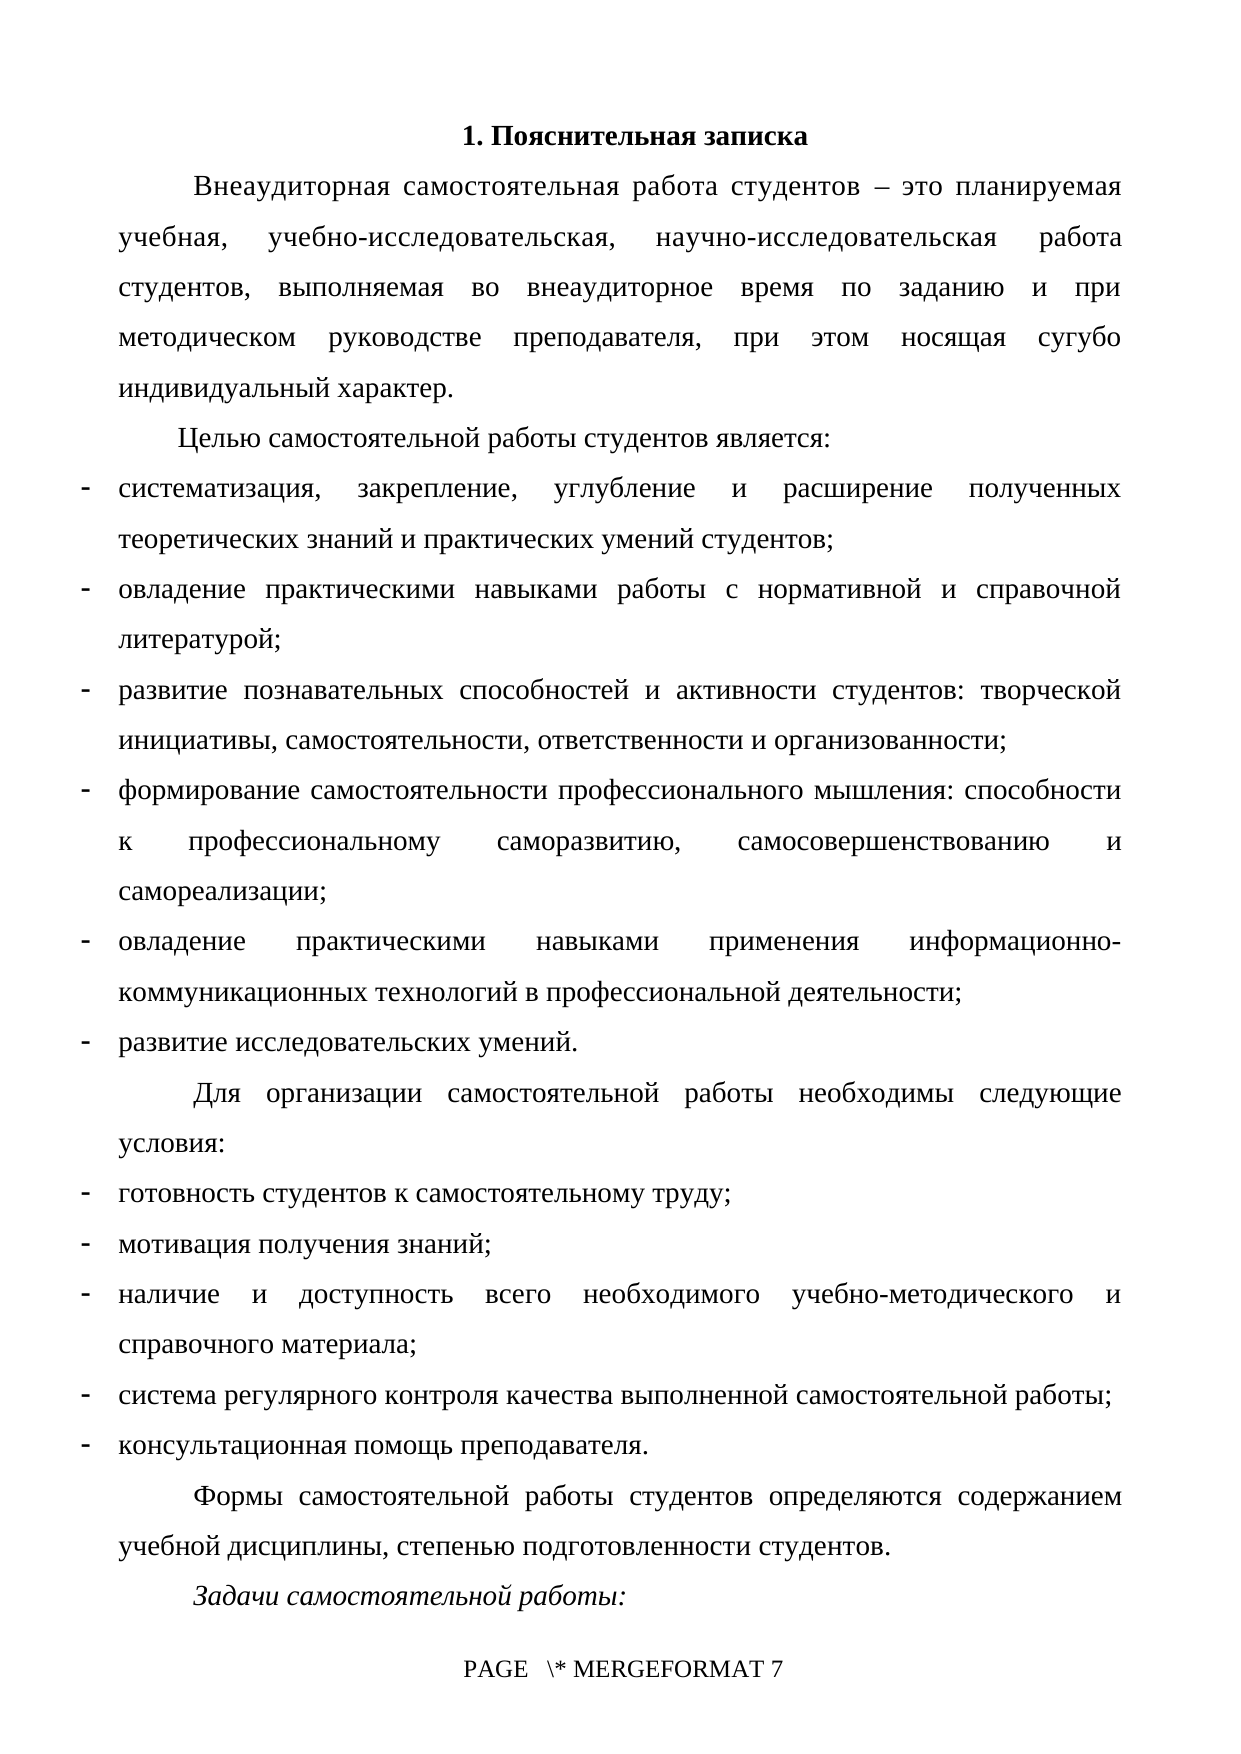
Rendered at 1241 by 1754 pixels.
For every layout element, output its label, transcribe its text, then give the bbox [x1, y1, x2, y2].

text Формы самостоятельной работы студентов определяются содержанием учебной дисциплины, степенью подготовленности студентов. [118, 1478, 1122, 1562]
text Для организации самостоятельной работы необходимы следующие условия: [118, 1075, 1122, 1158]
list наличие и доступность всего необходимого учебно-методического и справочного материала; [81, 1276, 1122, 1360]
list формирование самостоятельности профессионального мышления: способности к профессиональному саморазвитию, самосовершенствованию и самореализации; [81, 772, 1122, 907]
list готовность студентов к самостоятельному труду; [81, 1175, 1122, 1209]
list развитие познавательных способностей и активности студентов: творческой инициативы, самостоятельности, ответственности и организованности; [81, 672, 1122, 756]
subtitle 1. Пояснительная записка [118, 118, 1122, 152]
list овладение практическими навыками применения информационно-коммуникационных технологий в профессиональной деятельности; [81, 923, 1122, 1007]
list развитие исследовательских умений. [81, 1024, 1122, 1058]
list система регулярного контроля качества выполненной самостоятельной работы; [81, 1377, 1122, 1411]
list овладение практическими навыками работы с нормативной и справочной литературой; [81, 571, 1122, 655]
text Целью самостоятельной работы студентов является: [118, 420, 1122, 453]
text Внеаудиторная самостоятельная работа студентов – это планируемая учебная, учебно-исследовательская, научно-исследовательская работа студентов, выполняемая во внеаудиторное время по заданию и при методическом руководстве преподавателя, при этом носящая сугубо индивидуальный характер. [118, 168, 1122, 403]
text Задачи самостоятельной работы: [118, 1578, 1122, 1612]
list систематизация, закрепление, углубление и расширение полученных теоретических знаний и практических умений студентов; [81, 470, 1122, 554]
list мотивация получения знаний; [81, 1226, 1122, 1259]
list консультационная помощь преподавателя. [81, 1427, 1122, 1461]
